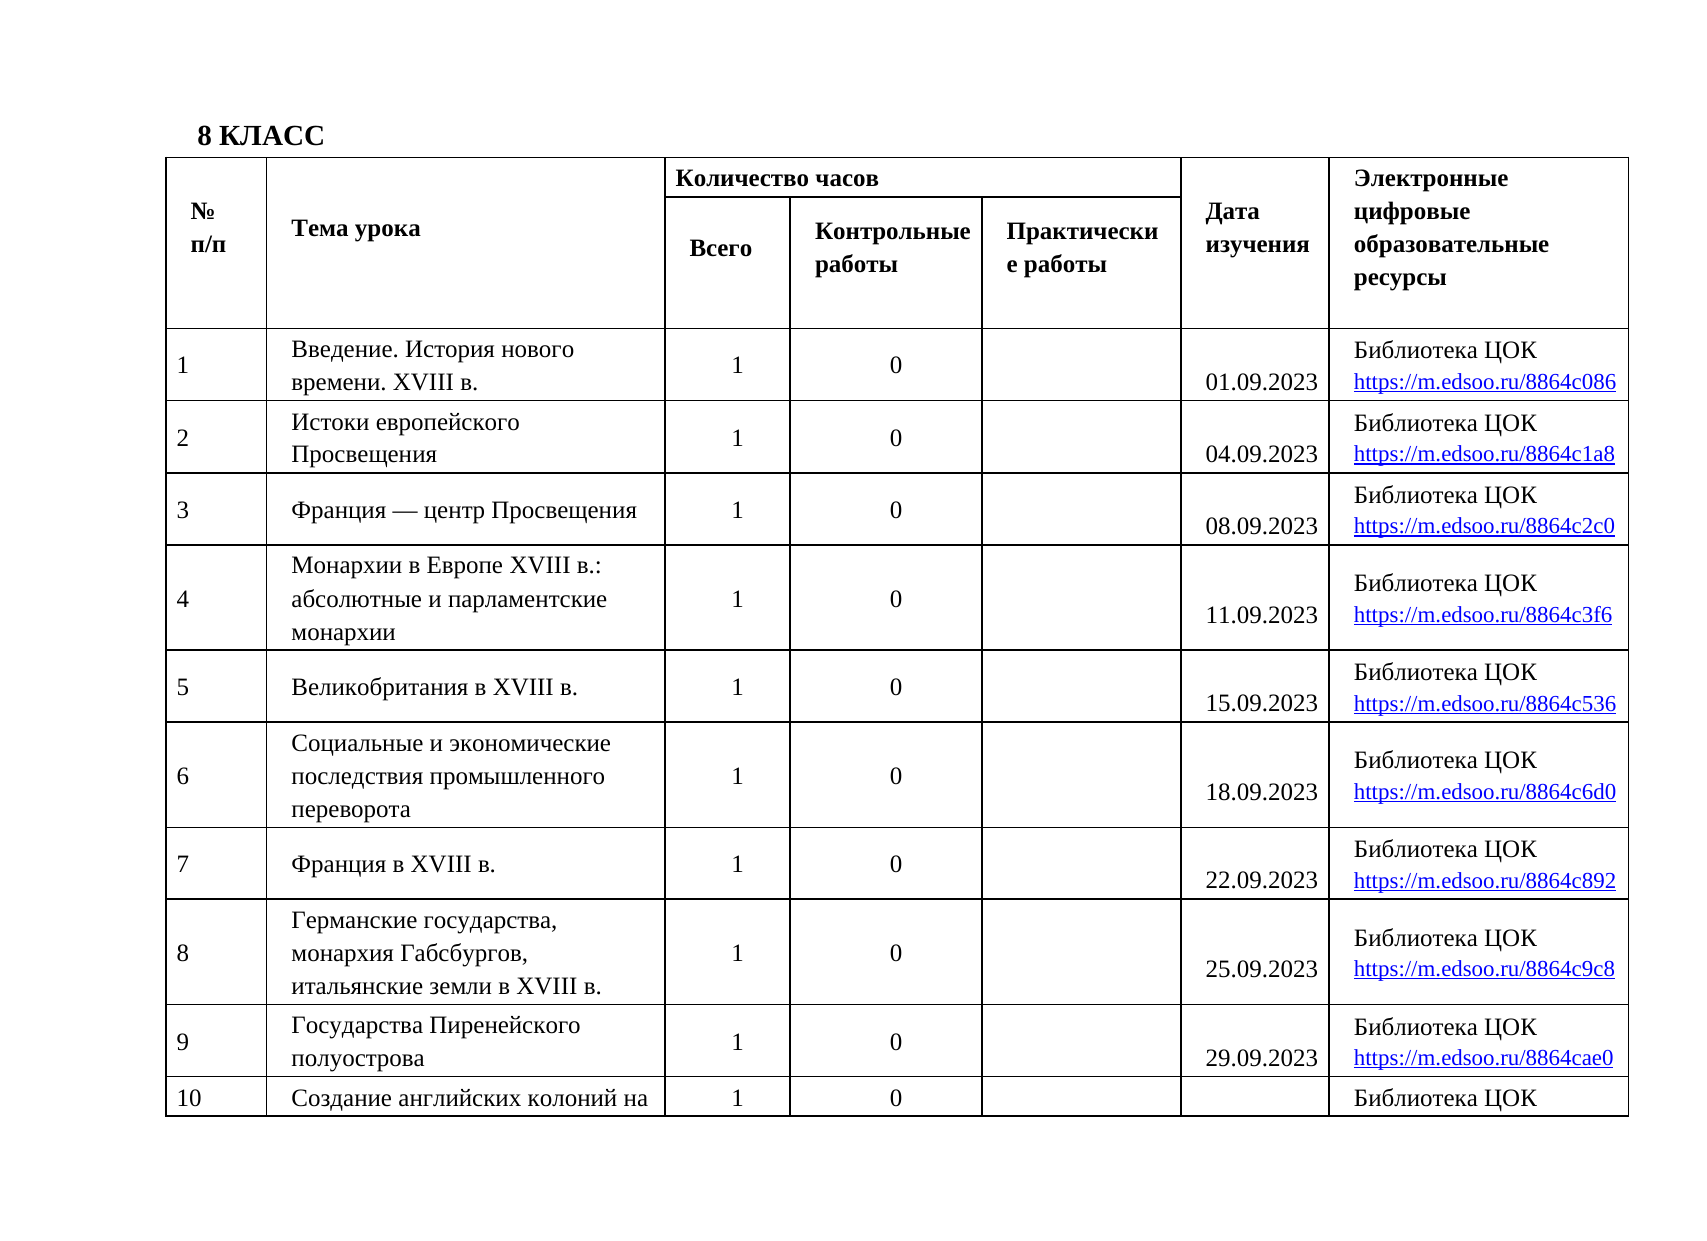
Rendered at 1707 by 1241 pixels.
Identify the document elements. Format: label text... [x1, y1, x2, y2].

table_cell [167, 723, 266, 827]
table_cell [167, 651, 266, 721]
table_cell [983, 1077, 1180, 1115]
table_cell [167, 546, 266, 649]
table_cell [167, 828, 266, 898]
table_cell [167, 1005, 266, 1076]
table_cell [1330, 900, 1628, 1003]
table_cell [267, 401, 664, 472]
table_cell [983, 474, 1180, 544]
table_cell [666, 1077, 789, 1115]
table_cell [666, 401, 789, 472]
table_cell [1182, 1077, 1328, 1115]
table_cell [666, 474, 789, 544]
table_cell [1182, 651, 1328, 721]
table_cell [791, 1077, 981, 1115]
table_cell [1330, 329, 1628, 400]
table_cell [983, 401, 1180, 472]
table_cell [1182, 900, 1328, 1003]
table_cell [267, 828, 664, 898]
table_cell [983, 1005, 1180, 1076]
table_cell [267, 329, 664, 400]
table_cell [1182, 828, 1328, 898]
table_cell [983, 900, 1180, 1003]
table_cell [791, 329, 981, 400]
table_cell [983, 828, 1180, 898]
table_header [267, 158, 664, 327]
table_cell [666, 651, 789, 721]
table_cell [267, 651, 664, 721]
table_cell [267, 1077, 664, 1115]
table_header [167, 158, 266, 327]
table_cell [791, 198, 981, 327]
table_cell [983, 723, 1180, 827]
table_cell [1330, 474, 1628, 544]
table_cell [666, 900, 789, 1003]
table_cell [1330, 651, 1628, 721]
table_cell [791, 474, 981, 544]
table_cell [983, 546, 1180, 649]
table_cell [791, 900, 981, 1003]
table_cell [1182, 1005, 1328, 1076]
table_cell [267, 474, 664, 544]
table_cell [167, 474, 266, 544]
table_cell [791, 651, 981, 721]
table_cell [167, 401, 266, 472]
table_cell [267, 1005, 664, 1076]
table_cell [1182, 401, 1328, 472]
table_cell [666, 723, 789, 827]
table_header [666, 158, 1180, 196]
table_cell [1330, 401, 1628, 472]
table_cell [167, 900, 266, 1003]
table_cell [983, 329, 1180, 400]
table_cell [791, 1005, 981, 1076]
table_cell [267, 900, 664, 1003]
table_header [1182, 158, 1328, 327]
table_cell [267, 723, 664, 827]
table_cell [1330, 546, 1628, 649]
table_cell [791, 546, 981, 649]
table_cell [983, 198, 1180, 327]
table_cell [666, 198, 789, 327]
text 8 КЛАСС [190, 118, 1618, 152]
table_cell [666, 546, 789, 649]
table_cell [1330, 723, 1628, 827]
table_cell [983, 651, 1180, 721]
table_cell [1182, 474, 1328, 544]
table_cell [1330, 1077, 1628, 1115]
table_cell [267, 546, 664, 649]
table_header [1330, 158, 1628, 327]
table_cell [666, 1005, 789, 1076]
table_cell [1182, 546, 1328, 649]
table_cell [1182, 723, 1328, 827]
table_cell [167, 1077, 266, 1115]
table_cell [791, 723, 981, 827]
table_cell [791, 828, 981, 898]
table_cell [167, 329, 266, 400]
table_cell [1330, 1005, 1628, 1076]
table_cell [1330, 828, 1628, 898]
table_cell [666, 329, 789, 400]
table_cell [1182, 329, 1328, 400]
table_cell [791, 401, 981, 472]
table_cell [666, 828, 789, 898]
